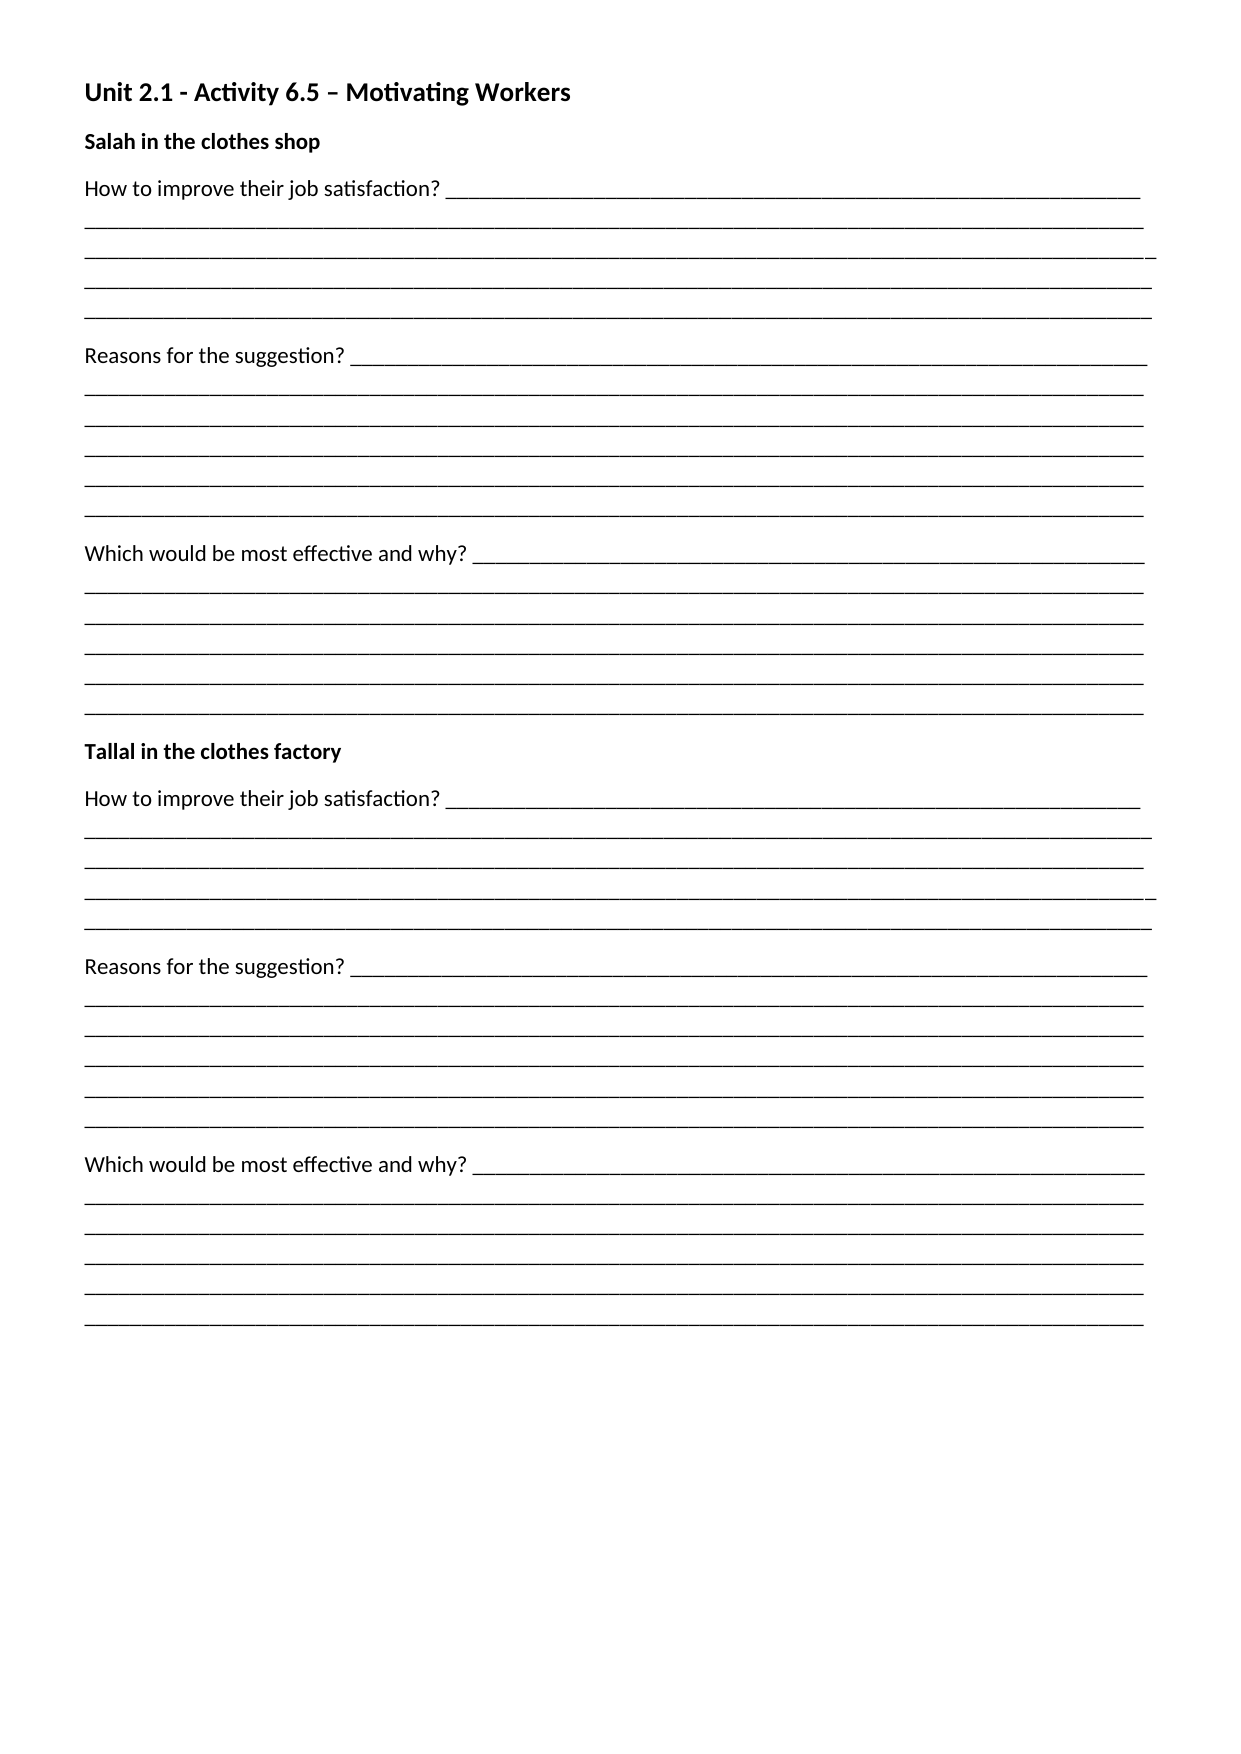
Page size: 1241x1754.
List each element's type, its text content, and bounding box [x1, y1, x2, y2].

text Salah in the clothes shop [84, 127, 1153, 155]
text Which would be most effective and why? ___________________________________________________________ _________________________________________________________________________________________________________________________________________________________________________________________________________________________________________________________________________________________________________________________________________________________________________________________________________________________________________________________________________________ [84, 1150, 1153, 1329]
text How to improve their job satisfaction? _____________________________________________________________ __________________________________________________________________________________________________________________________________________________________________________________________ [84, 174, 1153, 322]
text Reasons for the suggestion? ______________________________________________________________________ _________________________________________________________________________________________________________________________________________________________________________________________________________________________________________________________________________________________________________________________________________________________________________________________________________________________________________________________________________________ [84, 952, 1153, 1131]
text How to improve their job satisfaction? _____________________________________________________________ __________________________________________________________________________________________________________________________________________________________________________________________ [84, 784, 1153, 933]
text Reasons for the suggestion? ______________________________________________________________________ _________________________________________________________________________________________________________________________________________________________________________________________________________________________________________________________________________________________________________________________________________________________________________________________________________________________________________________________________________________ [84, 341, 1153, 520]
text Tallal in the clothes factory [84, 737, 1153, 765]
text Which would be most effective and why? ___________________________________________________________ _________________________________________________________________________________________________________________________________________________________________________________________________________________________________________________________________________________________________________________________________________________________________________________________________________________________________________________________________________________ [84, 539, 1153, 718]
